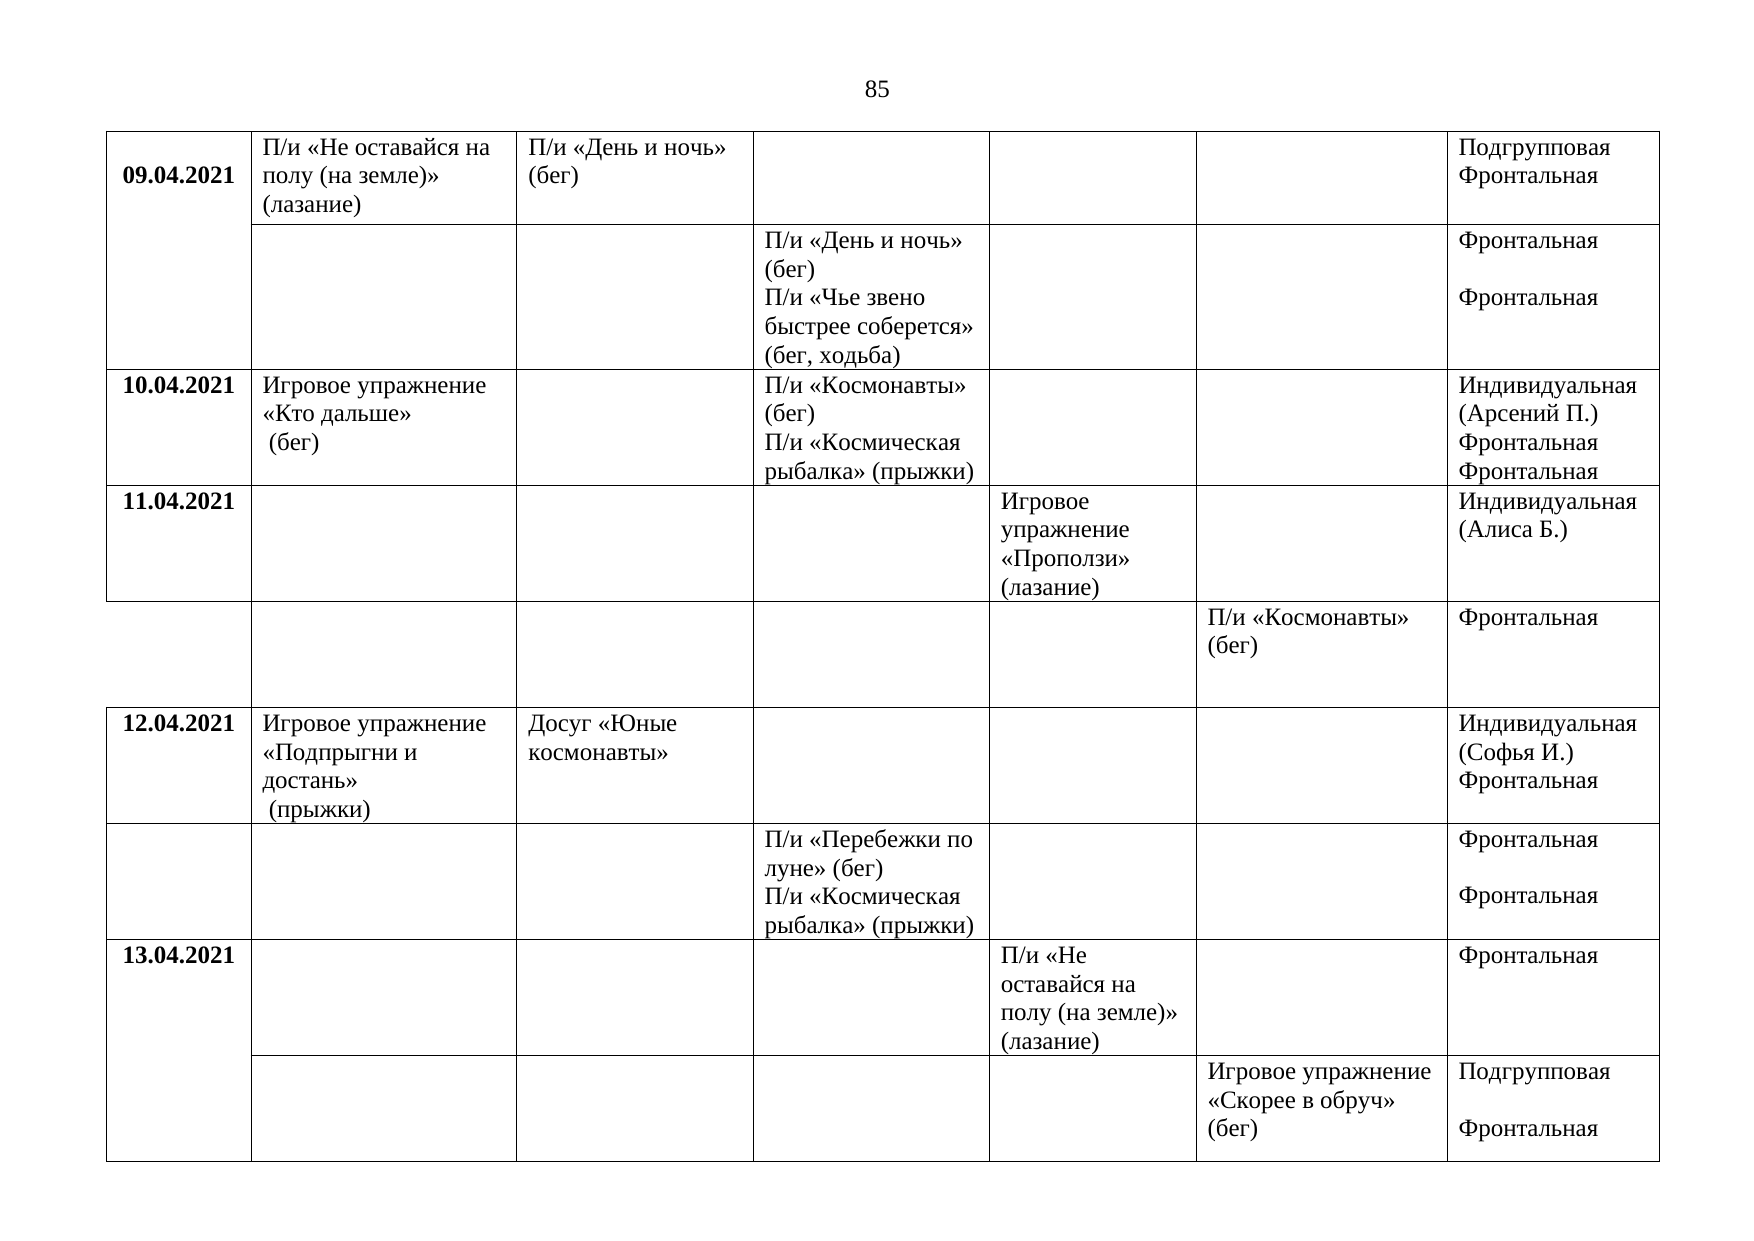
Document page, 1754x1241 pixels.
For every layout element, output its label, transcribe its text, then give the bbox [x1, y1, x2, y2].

table_cell 12.04.2021 [107, 708, 251, 823]
table_cell [517, 940, 753, 1055]
table_cell П/и «День и ночь» (бег) П/и «Чье звено быстрее соберется» (бег, ходьба) [754, 225, 989, 369]
table_cell [517, 486, 753, 601]
table_cell [517, 602, 753, 707]
table_cell [252, 225, 516, 369]
table_cell [1197, 486, 1447, 601]
table_cell П/и «Космонавты» (бег) П/и «Космическая рыбалка» (прыжки) [754, 370, 989, 485]
table_cell [1197, 824, 1447, 939]
table_cell Фронтальная [1448, 602, 1659, 707]
table_cell [754, 1056, 989, 1161]
table_cell [517, 225, 753, 369]
table_cell [517, 824, 753, 939]
table_cell [990, 602, 1196, 707]
table_cell П/и «День и ночь» (бег) [517, 132, 753, 224]
table_cell П/и «Не оставайся на полу (на земле)» (лазание) [990, 940, 1196, 1055]
table_cell 11.04.2021 [107, 486, 251, 601]
table_cell [990, 370, 1196, 485]
table_cell [754, 708, 989, 823]
table_cell [990, 1056, 1196, 1161]
table_cell Игровое упражнение «Кто дальше» (бег) [252, 370, 516, 485]
table_cell Игровое упражнение «Подпрыгни и достань» (прыжки) [252, 708, 516, 823]
table_cell [252, 1056, 516, 1161]
table_cell Подгрупповая Фронтальная [1448, 132, 1659, 224]
table_cell [754, 940, 989, 1055]
table_cell [252, 602, 516, 707]
table_cell Фронтальная [1448, 940, 1659, 1055]
table_cell 13.04.2021 [107, 940, 251, 1161]
table_cell [1197, 708, 1447, 823]
table_cell [517, 1056, 753, 1161]
table_cell [517, 370, 753, 485]
table_cell [252, 824, 516, 939]
table_cell [990, 708, 1196, 823]
table_cell Индивидуальная (Арсений П.) Фронтальная Фронтальная [1448, 370, 1659, 485]
table_cell Игровое упражнение «Проползи» (лазание) [990, 486, 1196, 601]
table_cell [1448, 1056, 1659, 1161]
table_cell [252, 486, 516, 601]
table_cell Фронтальная Фронтальная [1448, 225, 1659, 369]
table_cell [1197, 370, 1447, 485]
table_cell [1197, 225, 1447, 369]
table_cell Фронтальная Фронтальная [1448, 824, 1659, 939]
table_cell Индивидуальная (Софья И.) Фронтальная [1448, 708, 1659, 823]
table_cell [754, 486, 989, 601]
table_cell [990, 225, 1196, 369]
table_cell [1197, 940, 1447, 1055]
table_cell Досуг «Юные космонавты» [517, 708, 753, 823]
table_cell [990, 132, 1196, 224]
table_cell [1197, 132, 1447, 224]
table_cell 10.04.2021 [107, 370, 251, 485]
table_cell [990, 824, 1196, 939]
table_cell П/и «Космонавты» (бег) [1197, 602, 1447, 707]
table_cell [1197, 1056, 1447, 1161]
table_cell 09.04.2021 [107, 132, 251, 369]
table_cell [754, 132, 989, 224]
table_cell [754, 602, 989, 707]
table_cell [252, 940, 516, 1055]
table_cell П/и «Перебежки по луне» (бег) П/и «Космическая рыбалка» (прыжки) [754, 824, 989, 939]
table_cell П/и «Не оставайся на полу (на земле)» (лазание) [252, 132, 516, 224]
table_cell [107, 824, 251, 939]
table_cell Индивидуальная (Алиса Б.) [1448, 486, 1659, 601]
